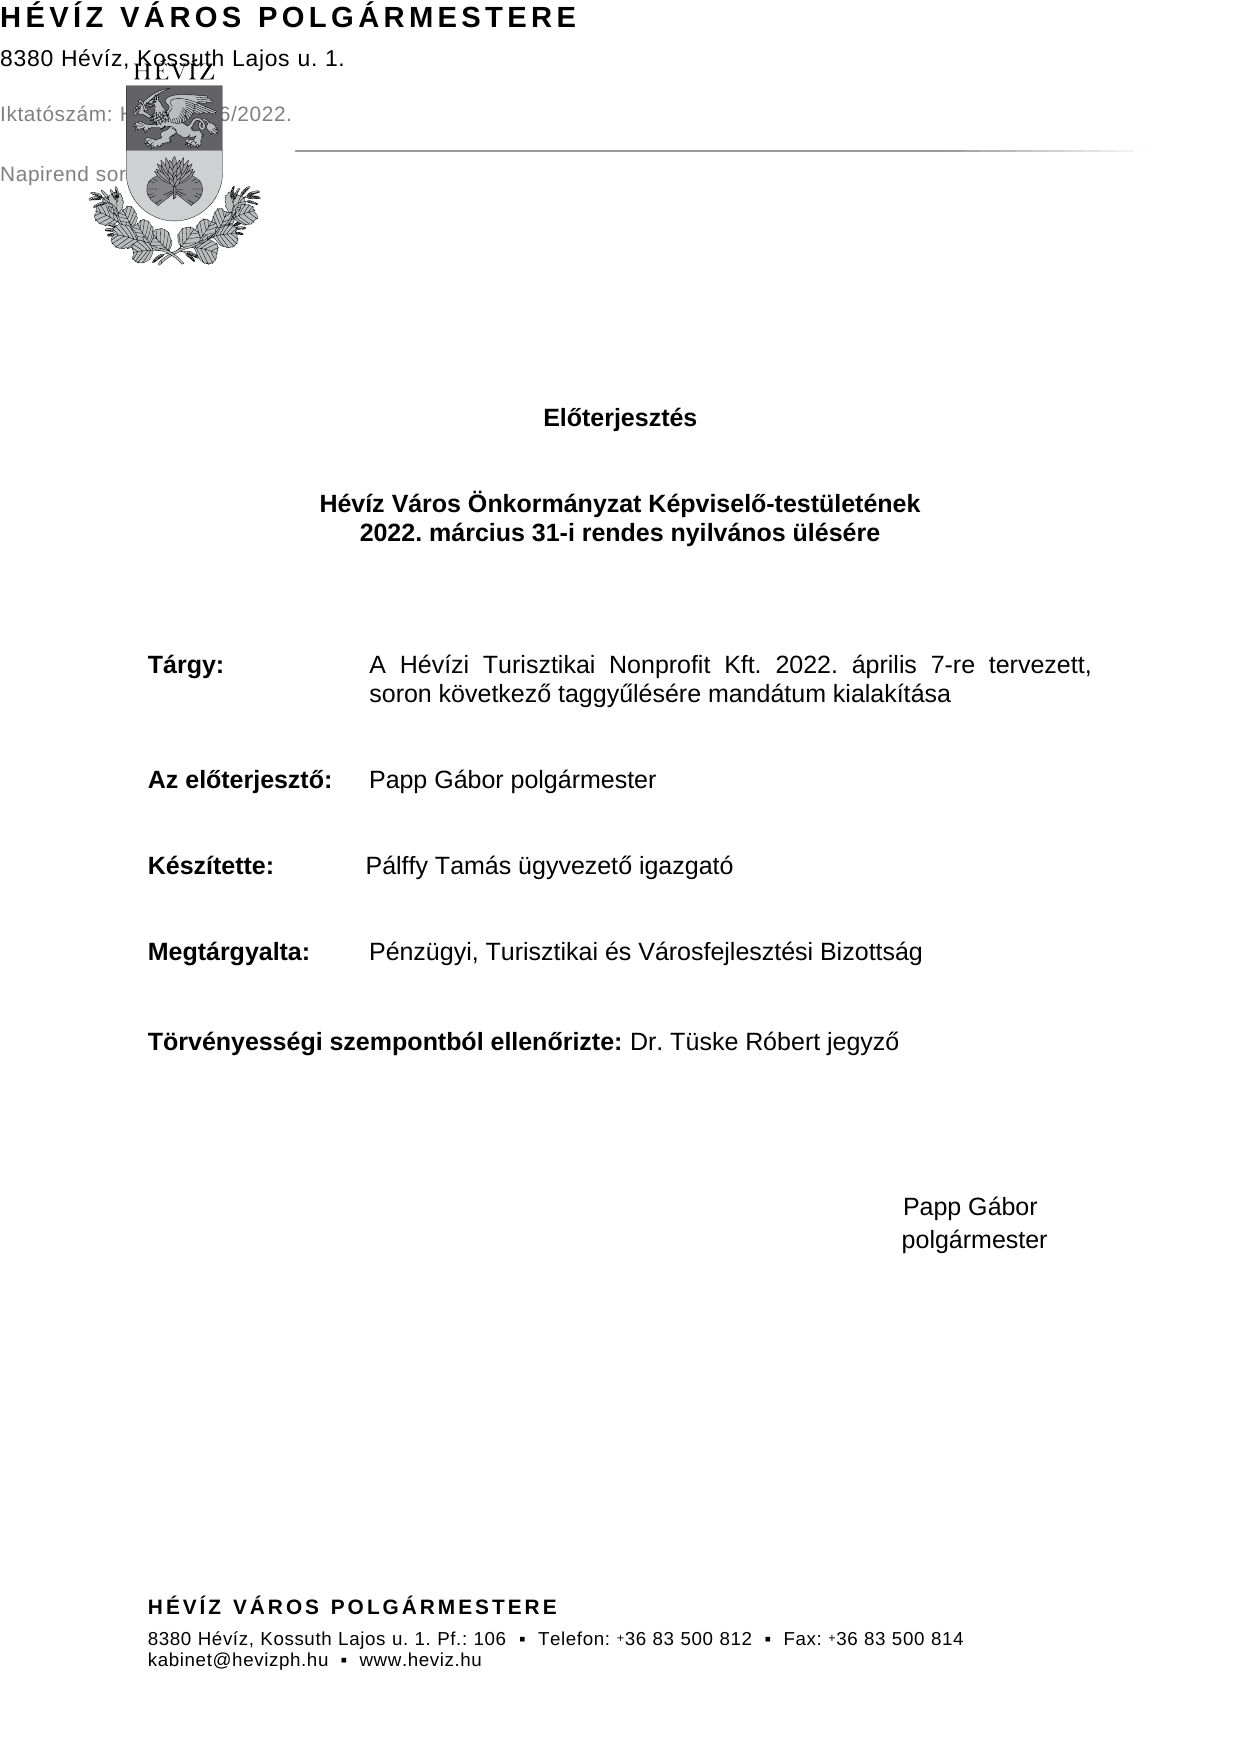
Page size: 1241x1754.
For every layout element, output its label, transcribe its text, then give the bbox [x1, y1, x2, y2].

text Megtárgyalta: Pénzügyi, Turisztikai és Városfejlesztési Bizottság [148, 937, 1093, 966]
text Törvényességi szempontból ellenőrizte: Dr. Tüske Róbert jegyző [148, 1027, 1093, 1056]
text 2022. március 31-i rendes nyilvános ülésére [148, 518, 1093, 547]
text Az előterjesztő: polgármester [148, 765, 1093, 794]
text polgármester [148, 1225, 1093, 1254]
text Tárgy: A Hévízi Turisztikai Nonprofit Kft. 2022. április 7-re tervezett, soron következő taggyűlésére mandátum kialakítása [148, 650, 1093, 707]
text Előterjesztés [148, 403, 1093, 432]
text Papp Gábor [148, 1192, 1093, 1221]
text Hévíz Város Önkormányzat Képviselő-testületének [148, 489, 1093, 518]
text Készítette: Pálffy Tamás ügyvezető igazgató [148, 851, 1093, 880]
